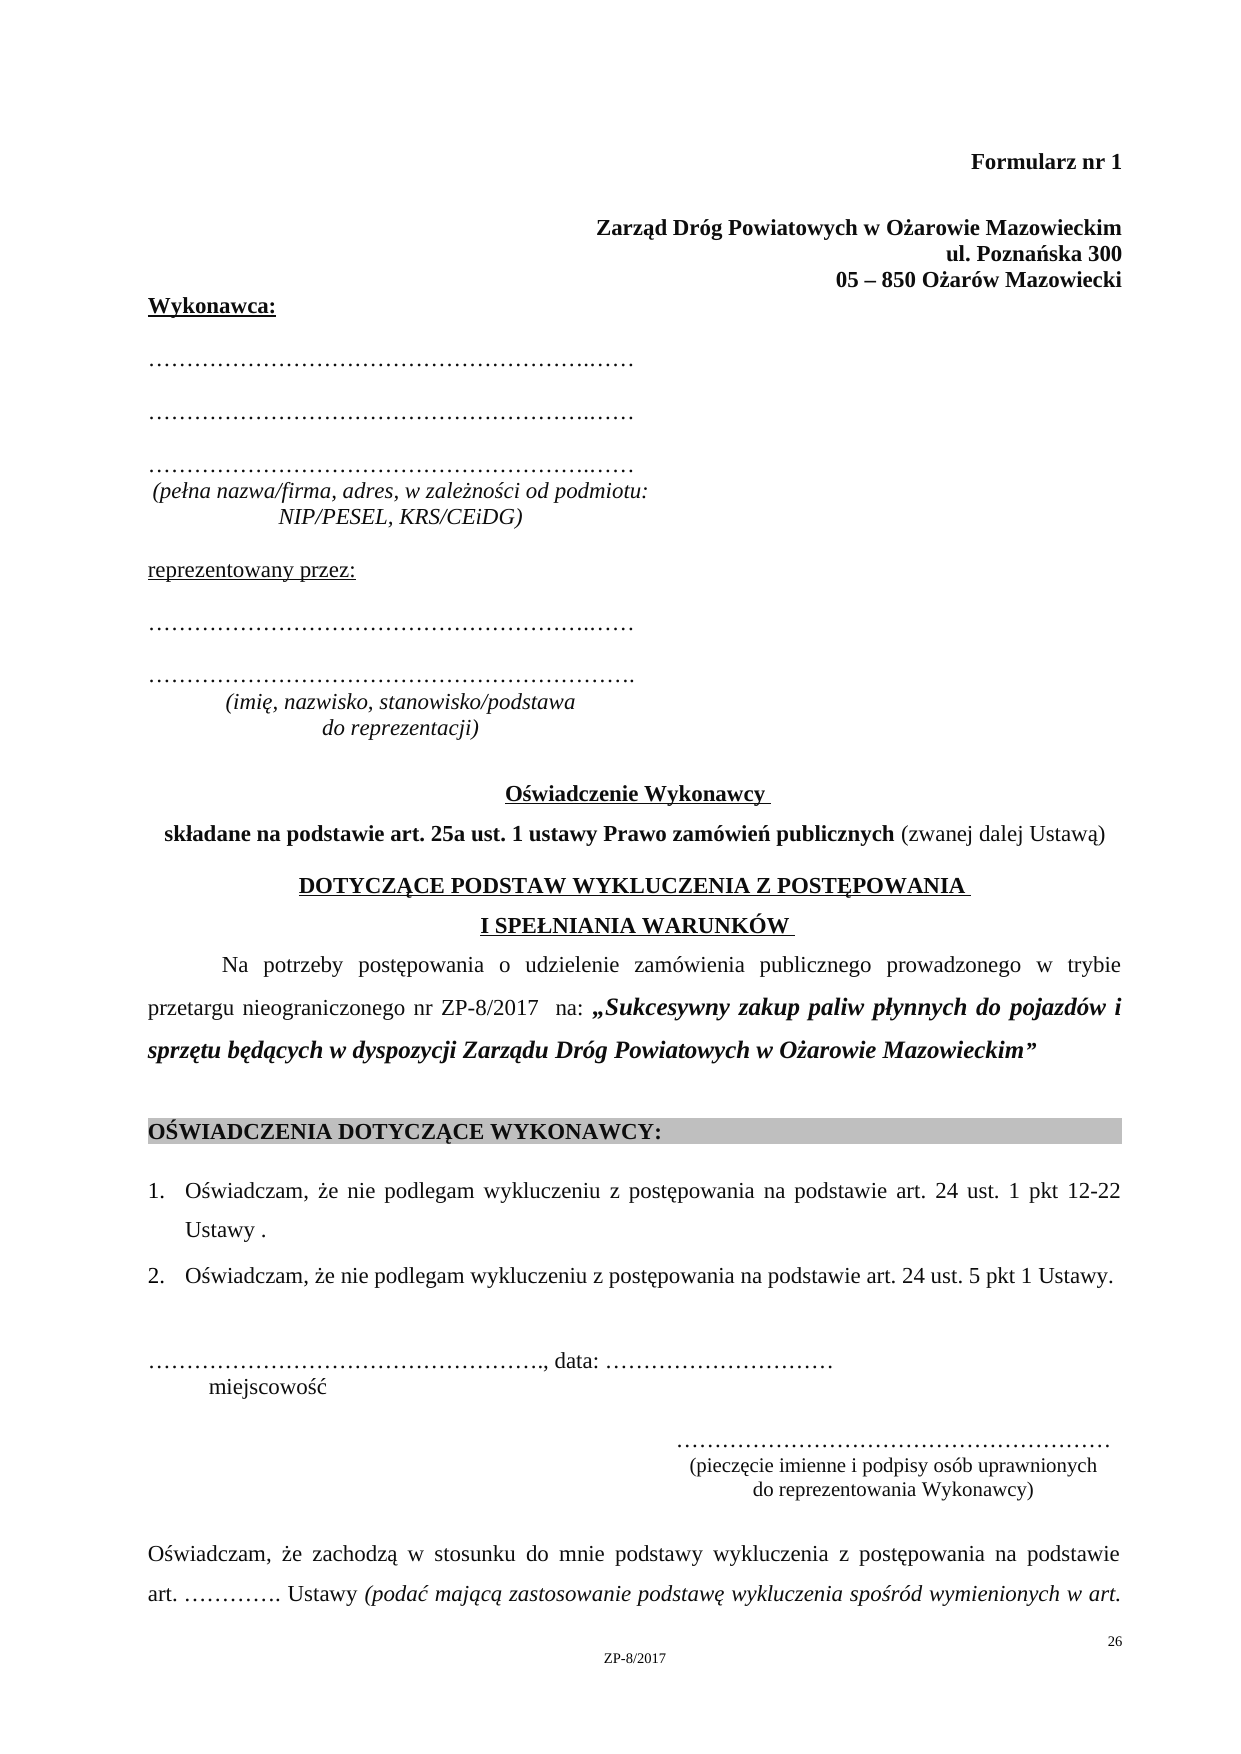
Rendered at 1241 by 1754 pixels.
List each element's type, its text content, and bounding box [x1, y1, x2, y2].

text DOTYCZĄCE PODSTAW WYKLUCZENIA Z POSTĘPOWANIA I SPEŁNIANIA WARUNKÓW [148, 872, 1122, 938]
text Wykonawca: [148, 293, 502, 319]
text ………………………………………………….…… [148, 609, 653, 635]
text ………………………………………………… [664, 1426, 1122, 1452]
text Formularz nr 1 [148, 148, 1122, 174]
list Oświadczam, że nie podlegam wykluczeniu z postępowania na podstawie art. 24 ust. 1 pkt 12-22 Ustawy . [148, 1177, 1122, 1242]
text OŚWIADCZENIA DOTYCZĄCE WYKONAWCY: [148, 1118, 1122, 1144]
text ………………………………………………….…… [148, 345, 653, 372]
text (imię, nazwisko, stanowisko/podstawa do reprezentacji) [148, 688, 653, 741]
text Zarząd Dróg Powiatowych w Ożarowie Mazowieckim [148, 213, 1122, 240]
text Na potrzeby postępowania o udzielenie zamówienia publicznego prowadzonego w trybie przetargu nieograniczonego nr ZP-8/2017 na: „Sukcesywny zakup paliw płynnych do pojazdów i sprzętu będących w dyspozycji Zarządu Dróg Powiatowych w Ożarowie Mazowieckim” [148, 951, 1122, 1064]
text (pełna nazwa/firma, adres, w zależności od podmiotu: NIP/PESEL, KRS/CEiDG) [148, 477, 653, 530]
text składane na podstawie art. 25a ust. 1 ustawy Prawo zamówień publicznych (zwanej dalej Ustawą) [148, 819, 1122, 846]
text Oświadczenie Wykonawcy [148, 780, 1122, 806]
text ……………………………………………., data: ………………………… [148, 1347, 1122, 1373]
text ul. Poznańska 300 [148, 240, 1122, 266]
text miejscowość [148, 1373, 387, 1400]
text ………………………………………………….…… [148, 398, 653, 424]
text ………………………………………………………. [148, 662, 653, 688]
text reprezentowany przez: [148, 556, 653, 582]
text 05 – 850 Ożarów Mazowiecki [148, 266, 1122, 293]
list Oświadczam, że nie podlegam wykluczeniu z postępowania na podstawie art. 24 ust. 5 pkt 1 Ustawy. [148, 1262, 1122, 1288]
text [148, 1540, 1122, 1606]
text ………………………………………………….…… [148, 451, 653, 477]
text (pieczęcie imienne i podpisy osób uprawnionych do reprezentowania Wykonawcy) [664, 1452, 1122, 1501]
